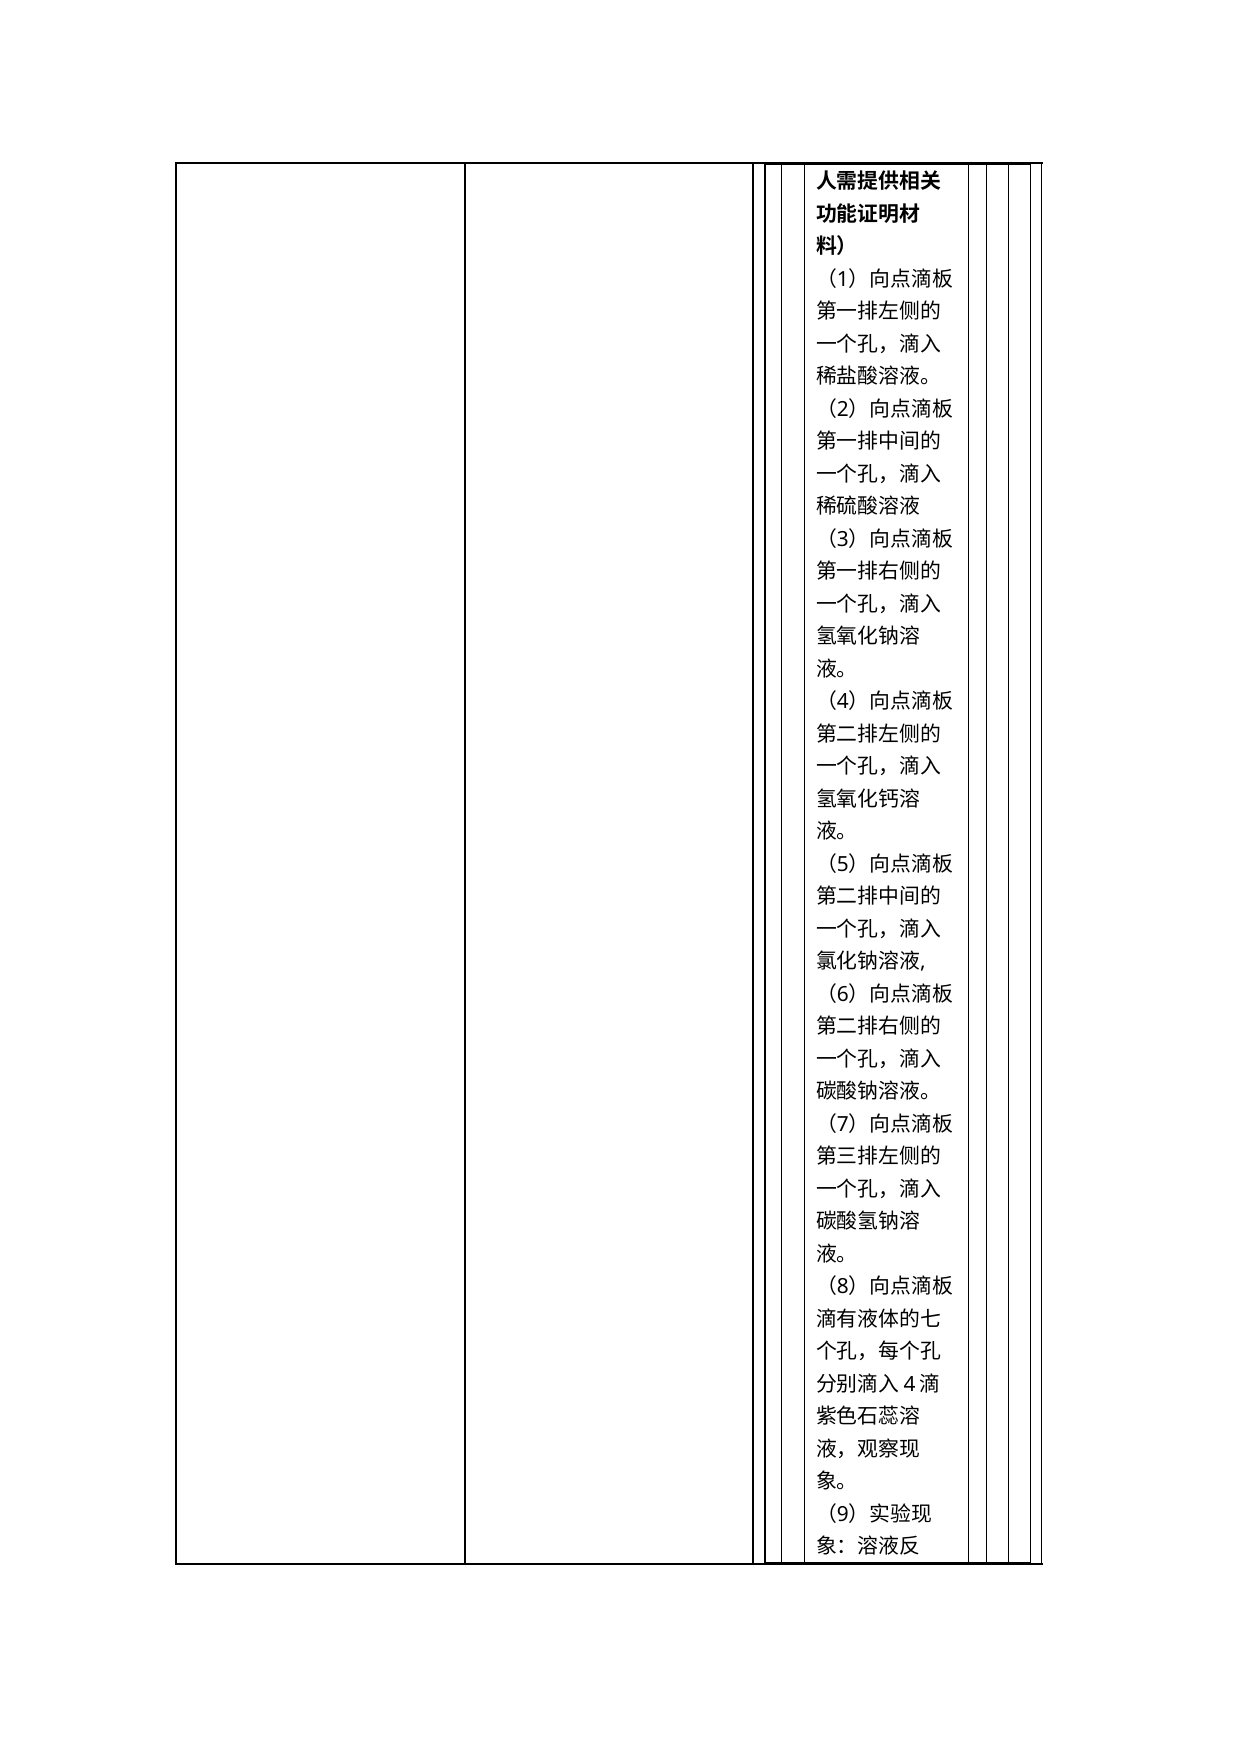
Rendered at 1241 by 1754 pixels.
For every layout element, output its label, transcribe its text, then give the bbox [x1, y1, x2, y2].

table_cell 1 [177, 164, 464, 1563]
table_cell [969, 165, 986, 1562]
table_cell [466, 164, 752, 1563]
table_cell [987, 165, 1008, 1562]
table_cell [1031, 164, 1041, 1563]
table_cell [805, 165, 968, 1562]
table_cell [766, 165, 781, 1562]
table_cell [1009, 165, 1030, 1562]
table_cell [754, 164, 764, 1563]
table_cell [782, 165, 804, 1562]
